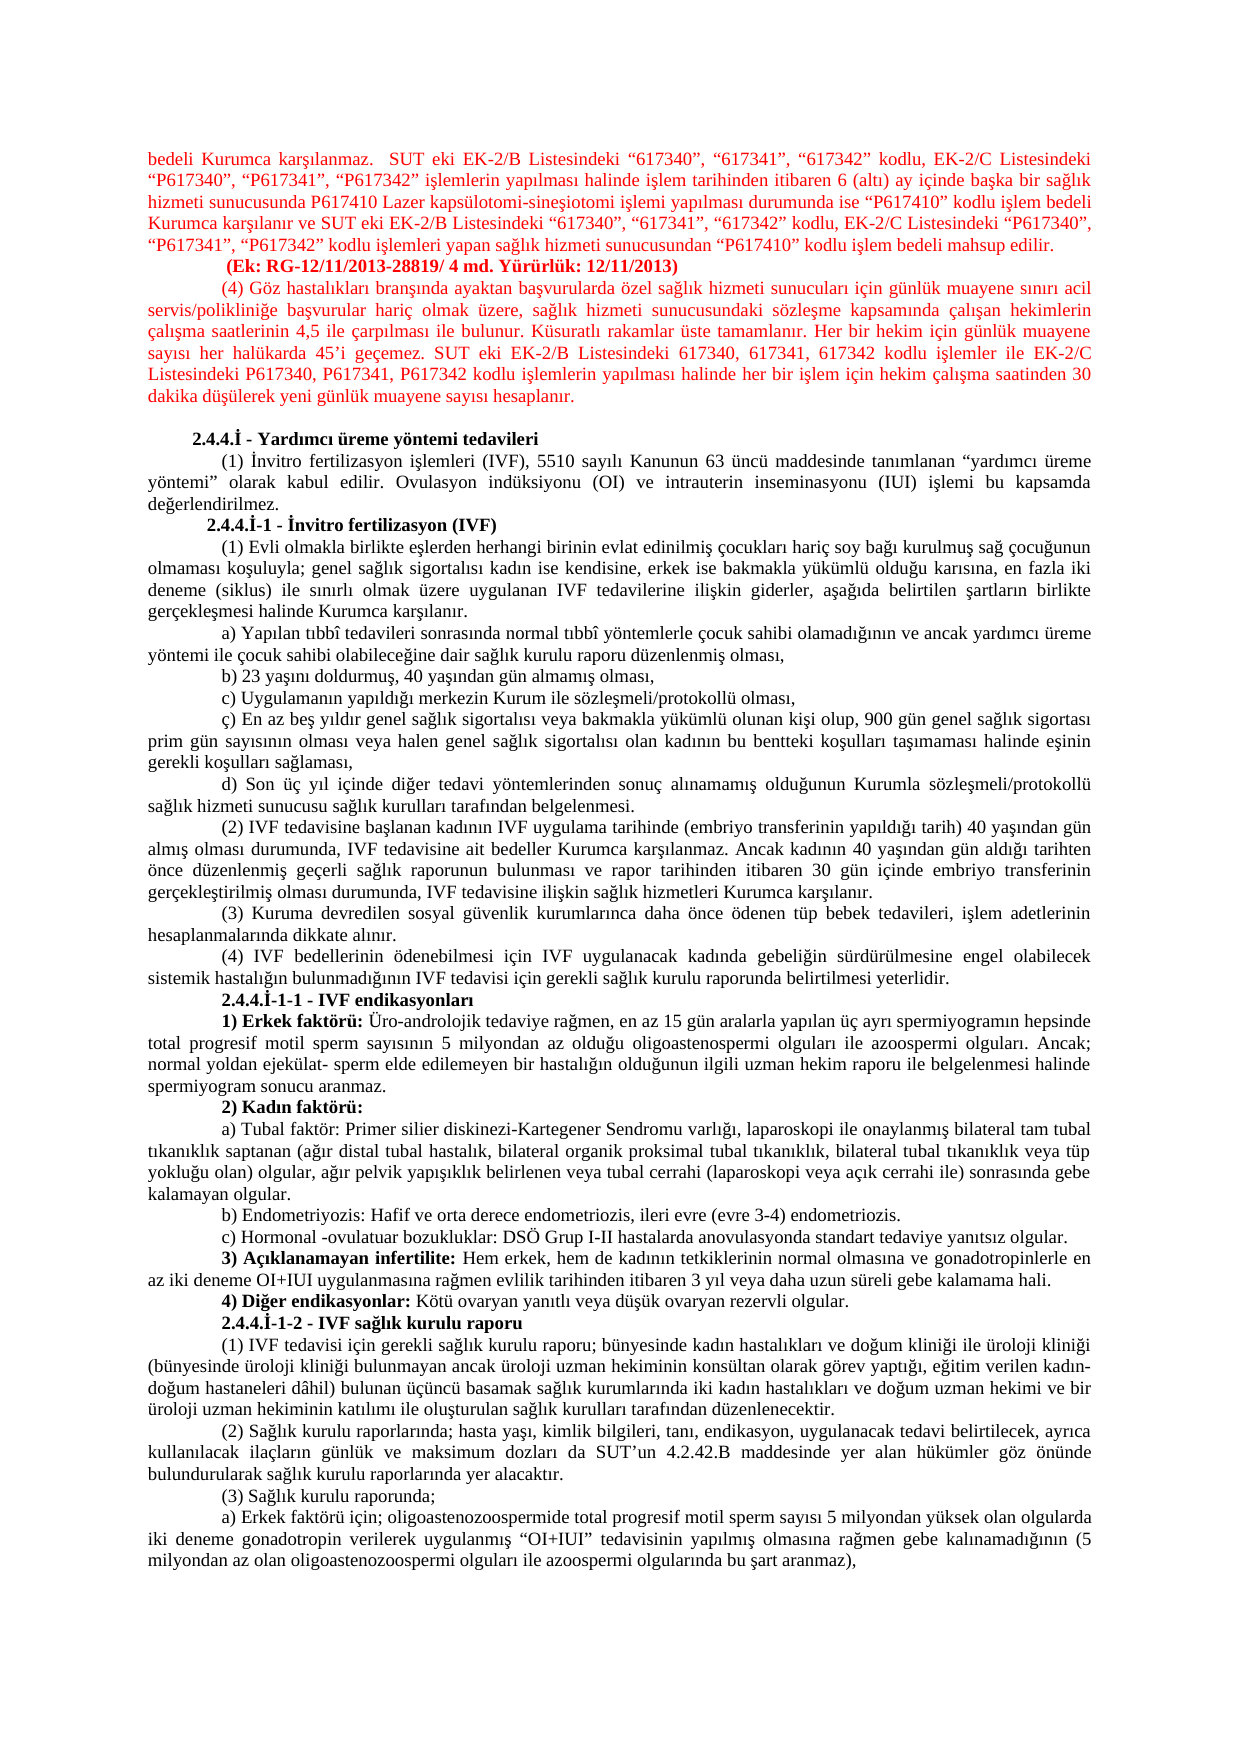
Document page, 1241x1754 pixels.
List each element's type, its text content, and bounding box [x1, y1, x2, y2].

text (2) IVF tedavisine başlanan kadının IVF uygulama tarihinde (embriyo transferinin yapıldığı tarih) 40 yaşından gün almış olması durumunda, IVF tedavisine ait bedeller Kurumca karşılanmaz. Ancak kadının 40 yaşından gün aldığı tarihten önce düzenlenmiş geçerli sağlık raporunun bulunması ve rapor tarihinden itibaren 30 gün içinde embriyo transferinin gerçekleştirilmiş olması durumunda, IVF tedavisine ilişkin sağlık hizmetleri Kurumca karşılanır. [148, 881, 1093, 967]
text (1) Evli olmakla birlikte eşlerden herhangi birinin evlat edinilmiş çocukları hariç soy bağı kurulmuş sağ çocuğunun olmaması koşuluyla; genel sağlık sigortalısı kadın ise kendisine, erkek ise bakmakla yükümlü olduğu karısına, en fazla iki deneme (siklus) ile sınırlı olmak üzere uygulanan IVF tedavilerine ilişkin giderler, aşağıda belirtilen şartların birlikte gerçekleşmesi halinde Kurumca karşılanır. [148, 600, 1093, 687]
subtitle 2.4.4.İ-1-2 - IVF sağlık kurulu raporu [221, 1377, 1093, 1398]
subtitle 2.4.4.İ-1 - İnvitro fertilizasyon (IVF) [148, 579, 1093, 600]
text b) Endometriyozis: Hafif ve orta derece endometriozis, ileri evre (evre 3-4) endometriozis. [148, 1269, 1093, 1290]
text 3) Açıklanamayan infertilite: Hem erkek, hem de kadının tetkiklerinin normal olmasına ve gonadotropinlerle en az iki deneme OI+IUI uygulanmasına rağmen evlilik tarihinden itibaren 3 yıl veya daha uzun süreli gebe kalamama hali. [148, 1312, 1093, 1355]
text (3) SUT eki EK-2/B Listesindeki “617340”, “617341”, “617342” kodlu, EK-2/C Listesindeki “P617340”, “P617341”, “P617342” kodlu işlemlerin yapılması halinde, işlem tarihinden itibaren 6 (altı) ay içinde aynı sağlık hizmeti sunucusunda “P617410” kodlu Lazer kapsülotomi-sineşiotomi işleminin de yapılması durumunda; “P617410” kodlu işlemin bedeli Kurumca karşılanmaz. SUT eki EK-2/B Listesindeki “617340”, “617341”, “617342” kodlu, EK-2/C Listesindeki “P617340”, “P617341”, “P617342” işlemlerin yapılması halinde işlem tarihinden itibaren 6 (altı) ay içinde başka bir sağlık hizmeti sunucusunda P617410 Lazer kapsülotomi-sineşiotomi işlemi yapılması durumunda ise “P617410” kodlu işlem bedeli Kurumca karşılanır ve SUT eki EK-2/B Listesindeki “617340”, “617341”, “617342” kodlu, EK-2/C Listesindeki “P617340”, “P617341”, “P617342” kodlu işlemleri yapan sağlık hizmeti sunucusundan “P617410” kodlu işlem bedeli mahsup edilir. [148, 148, 1093, 320]
text 4) Diğer endikasyonlar: Kötü ovaryan yanıtlı veya düşük ovaryan rezervli olgular. [148, 1355, 1093, 1377]
subtitle 2.4.4.İ-1-1 - IVF endikasyonları [221, 1053, 1093, 1075]
text (Ek: RG-12/11/2013-28819/ 4 md. Yürürlük: 12/11/2013) [148, 320, 1093, 342]
text a) Yapılan tıbbî tedavileri sonrasında normal tıbbî yöntemlerle çocuk sahibi olamadığının ve ancak yardımcı üreme yöntemi ile çocuk sahibi olabileceğine dair sağlık kurulu raporu düzenlenmiş olması, [148, 687, 1093, 730]
text (1) İnvitro fertilizasyon işlemleri (IVF), 5510 sayılı Kanunun 63 üncü maddesinde tanımlanan “yardımcı üreme yöntemi” olarak kabul edilir. Ovulasyon indüksiyonu (OI) ve intrauterin inseminasyonu (IUI) işlemi bu kapsamda değerlendirilmez. [148, 514, 1093, 579]
text a) Tubal faktör: Primer silier diskinezi-Kartegener Sendromu varlığı, laparoskopi ile onaylanmış bilateral tam tubal tıkanıklık saptanan (ağır distal tubal hastalık, bilateral organik proksimal tubal tıkanıklık, bilateral tubal tıkanıklık veya tüp yokluğu olan) olgular, ağır pelvik yapışıklık belirlenen veya tubal cerrahi (laparoskopi veya açık cerrahi ile) sonrasında gebe kalamayan olgular. [148, 1183, 1093, 1269]
text d) Son üç yıl içinde diğer tedavi yöntemlerinden sonuç alınamamış olduğunun Kurumla sözleşmeli/protokollü sağlık hizmeti sunucusu sağlık kurulları tarafından belgelenmesi. [148, 838, 1093, 881]
text 1) Erkek faktörü: Üro-androlojik tedaviye rağmen, en az 15 gün aralarla yapılan üç ayrı spermiyogramın hepsinde total progresif motil sperm sayısının 5 milyondan az olduğu oligoastenospermi olguları ile azoospermi olguları. Ancak; normal yoldan ejekülat- sperm elde edilemeyen bir hastalığın olduğunun ilgili uzman hekim raporu ile belgelenmesi halinde spermiyogram sonucu aranmaz. [148, 1075, 1093, 1161]
text (3) Sağlık kurulu raporunda; [148, 1549, 1093, 1571]
text (1) IVF tedavisi için gerekli sağlık kurulu raporu; bünyesinde kadın hastalıkları ve doğum kliniği ile üroloji kliniği (bünyesinde üroloji kliniği bulunmayan ancak üroloji uzman hekiminin konsültan olarak görev yaptığı, eğitim verilen kadın-doğum hastaneleri dâhil) bulunan üçüncü basamak sağlık kurumlarında iki kadın hastalıkları ve doğum uzman hekimi ve bir üroloji uzman hekiminin katılımı ile oluşturulan sağlık kurulları tarafından düzenlenecektir. [148, 1398, 1093, 1484]
text (2) Sağlık kurulu raporlarında; hasta yaşı, kimlik bilgileri, tanı, endikasyon, uygulanacak tedavi belirtilecek, ayrıca kullanılacak ilaçların günlük ve maksimum dozları da SUT’un 4.2.42.B maddesinde yer alan hükümler göz önünde bulundurularak sağlık kurulu raporlarında yer alacaktır. [148, 1484, 1093, 1549]
text (4) Göz hastalıkları branşında ayaktan başvurularda özel sağlık hizmeti sunucuları için günlük muayene sınırı acil servis/polikliniğe başvurular hariç olmak üzere, sağlık hizmeti sunucusundaki sözleşme kapsamında çalışan hekimlerin çalışma saatlerinin 4,5 ile çarpılması ile bulunur. Küsuratlı rakamlar üste tamamlanır. Her bir hekim için günlük muayene sayısı her halükarda 45’i geçemez. SUT eki EK-2/B Listesindeki 617340, 617341, 617342 kodlu işlemler ile EK-2/C Listesindeki P617340, P617341, P617342 kodlu işlemlerin yapılması halinde her bir işlem için hekim çalışma saatinden 30 dakika düşülerek yeni günlük muayene sayısı hesaplanır. [148, 342, 1093, 471]
text ç) En az beş yıldır genel sağlık sigortalısı veya bakmakla yükümlü olunan kişi olup, 900 gün genel sağlık sigortası prim gün sayısının olması veya halen genel sağlık sigortalısı olan kadının bu bentteki koşulları taşımaması halinde eşinin gerekli koşulları sağlaması, [148, 773, 1093, 838]
subtitle 2.4.4.İ - Yardımcı üreme yöntemi tedavileri [148, 493, 1093, 514]
text (3) Kuruma devredilen sosyal güvenlik kurumlarınca daha önce ödenen tüp bebek tedavileri, işlem adetlerinin hesaplanmalarında dikkate alınır. [148, 967, 1093, 1010]
text b) 23 yaşını doldurmuş, 40 yaşından gün almamış olması, [148, 730, 1093, 751]
text c) Hormonal -ovulatuar bozukluklar: DSÖ Grup I-II hastalarda anovulasyonda standart tedaviye yanıtsız olgular. [148, 1290, 1093, 1312]
text (4) IVF bedellerinin ödenebilmesi için IVF uygulanacak kadında gebeliğin sürdürülmesine engel olabilecek sistemik hastalığın bulunmadığının IVF tedavisi için gerekli sağlık kurulu raporunda belirtilmesi yeterlidir. [148, 1010, 1093, 1053]
text c) Uygulamanın yapıldığı merkezin Kurum ile sözleşmeli/protokollü olması, [148, 751, 1093, 773]
text 2) Kadın faktörü: [148, 1161, 1093, 1183]
